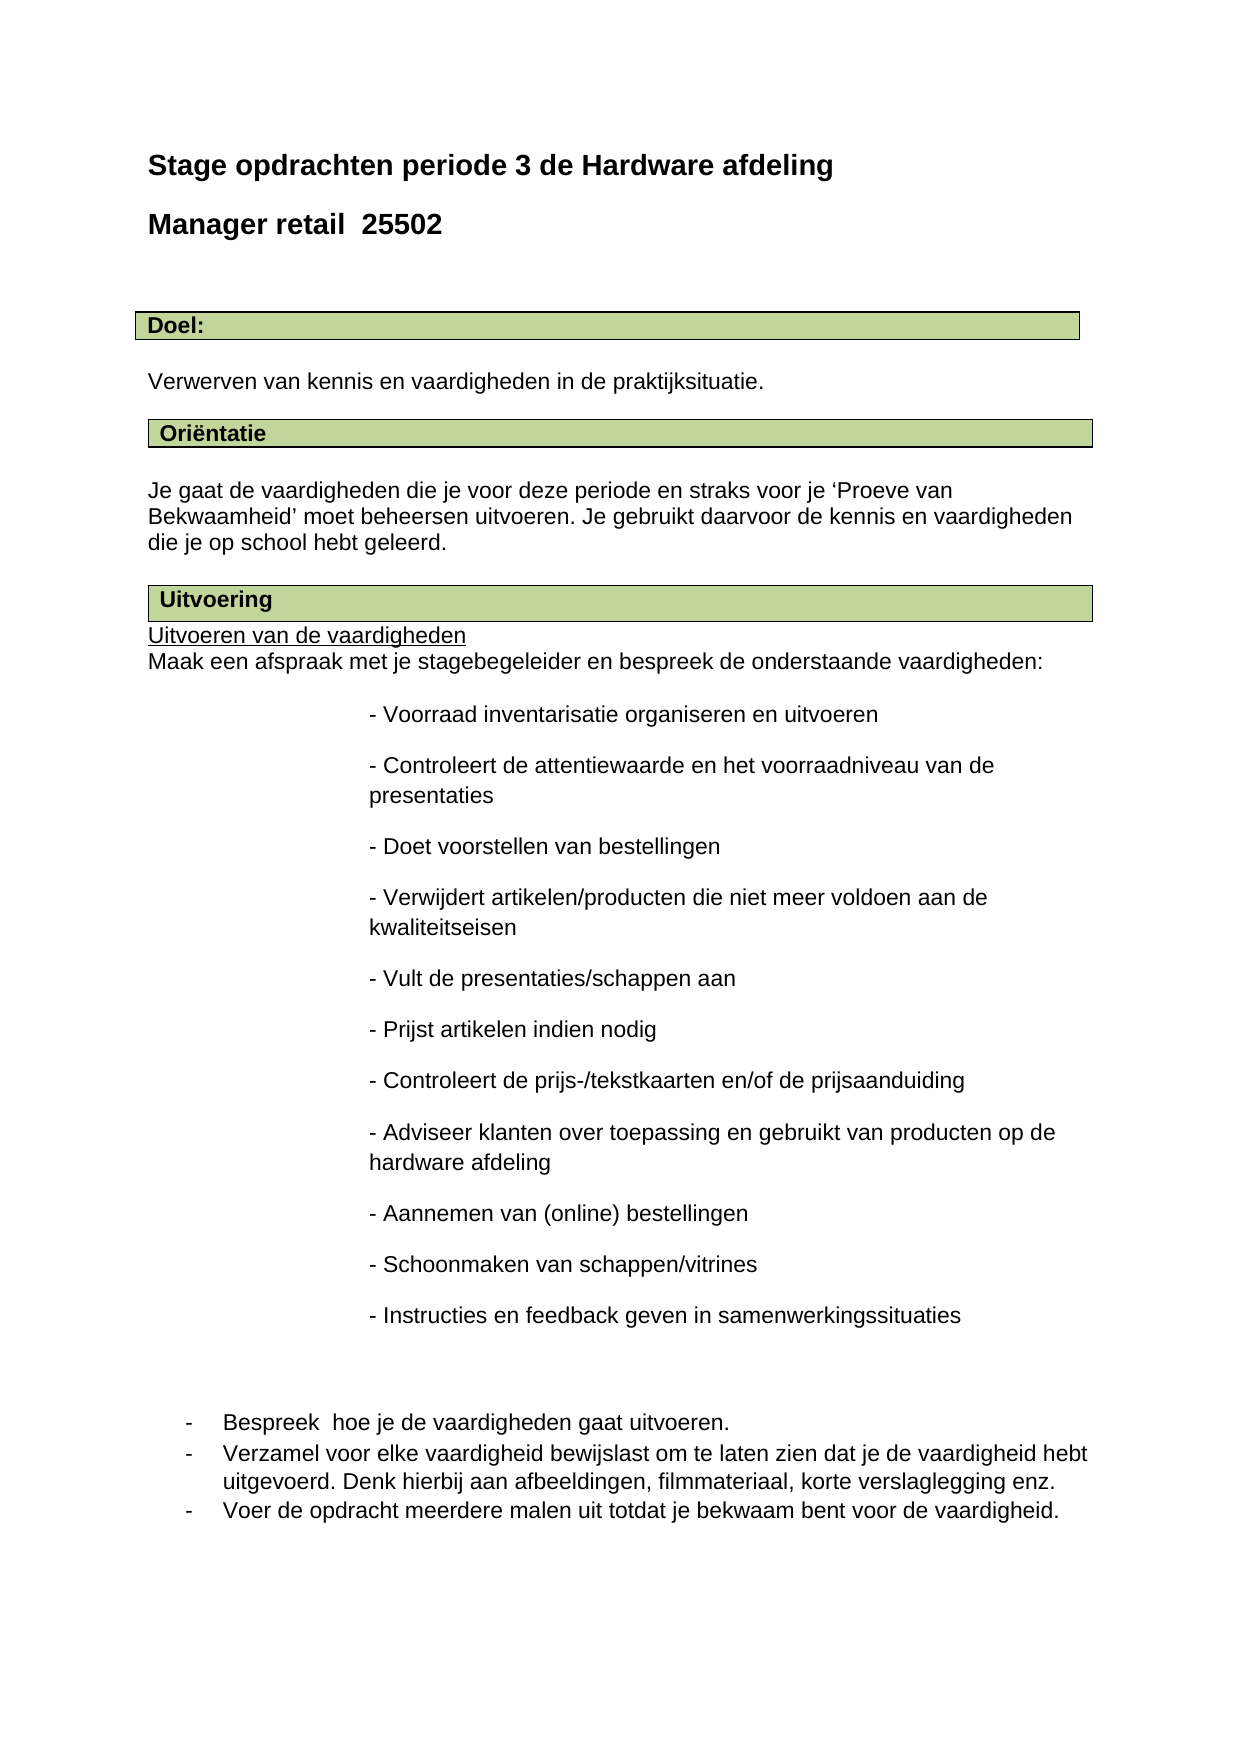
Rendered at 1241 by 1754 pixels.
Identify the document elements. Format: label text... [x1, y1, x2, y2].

list Voer de opdracht meerdere malen uit totdat je bekwaam bent voor de vaardigheid. [185, 1494, 1093, 1526]
table_header Uitvoering [149, 586, 1092, 621]
text Je gaat de vaardigheden die je voor deze periode en straks voor je ‘Proeve van Bekwaamheid’ moet beheersen uitvoeren. Je gebruikt daarvoor de kennis en vaardigheden die je op school hebt geleerd. [148, 477, 1093, 556]
table_header Doel: [136, 313, 1079, 339]
text - Verwijdert artikelen/producten die niet meer voldoen aan de kwaliteitseisen [369, 884, 1093, 941]
text - Instructies en feedback geven in samenwerkingssituaties [148, 1302, 1093, 1328]
list Verzamel voor elke vaardigheid bewijslast om te laten zien dat je de vaardigheid hebt uitgevoerd. Denk hierbij aan afbeeldingen, filmmateriaal, korte verslaglegging enz. [185, 1437, 1093, 1494]
text - Controleert de prijs-/tekstkaarten en/of de prijsaanduiding [148, 1067, 1093, 1094]
text Verwerven van kennis en vaardigheden in de praktijksituatie. [148, 315, 1093, 394]
text - Doet voorstellen van bestellingen [148, 833, 1093, 859]
text - Controleert de attentiewaarde en het voorraadniveau van de presentaties [369, 752, 1093, 808]
text Maak een afspraak met je stagebegeleider en bespreek de onderstaande vaardigheden: [148, 648, 1093, 674]
text Manager retail 25502 [148, 207, 1093, 241]
text - Schoonmaken van schappen/vitrines [148, 1251, 1093, 1277]
text - Vult de presentaties/schappen aan [148, 965, 1093, 992]
table_header Oriëntatie [149, 420, 1092, 446]
list Bespreek hoe je de vaardigheden gaat uitvoeren. [185, 1406, 1093, 1437]
text - Voorraad inventarisatie organiseren en uitvoeren [148, 701, 1093, 727]
text - Adviseer klanten over toepassing en gebruikt van producten op de hardware afdeling [369, 1118, 1093, 1175]
text Stage opdrachten periode 3 de Hardware afdeling [148, 148, 1093, 181]
text - Aannemen van (online) bestellingen [148, 1200, 1093, 1226]
text - Prijst artikelen indien nodig [148, 1016, 1093, 1043]
text Uitvoeren van de vaardigheden [148, 622, 1093, 648]
